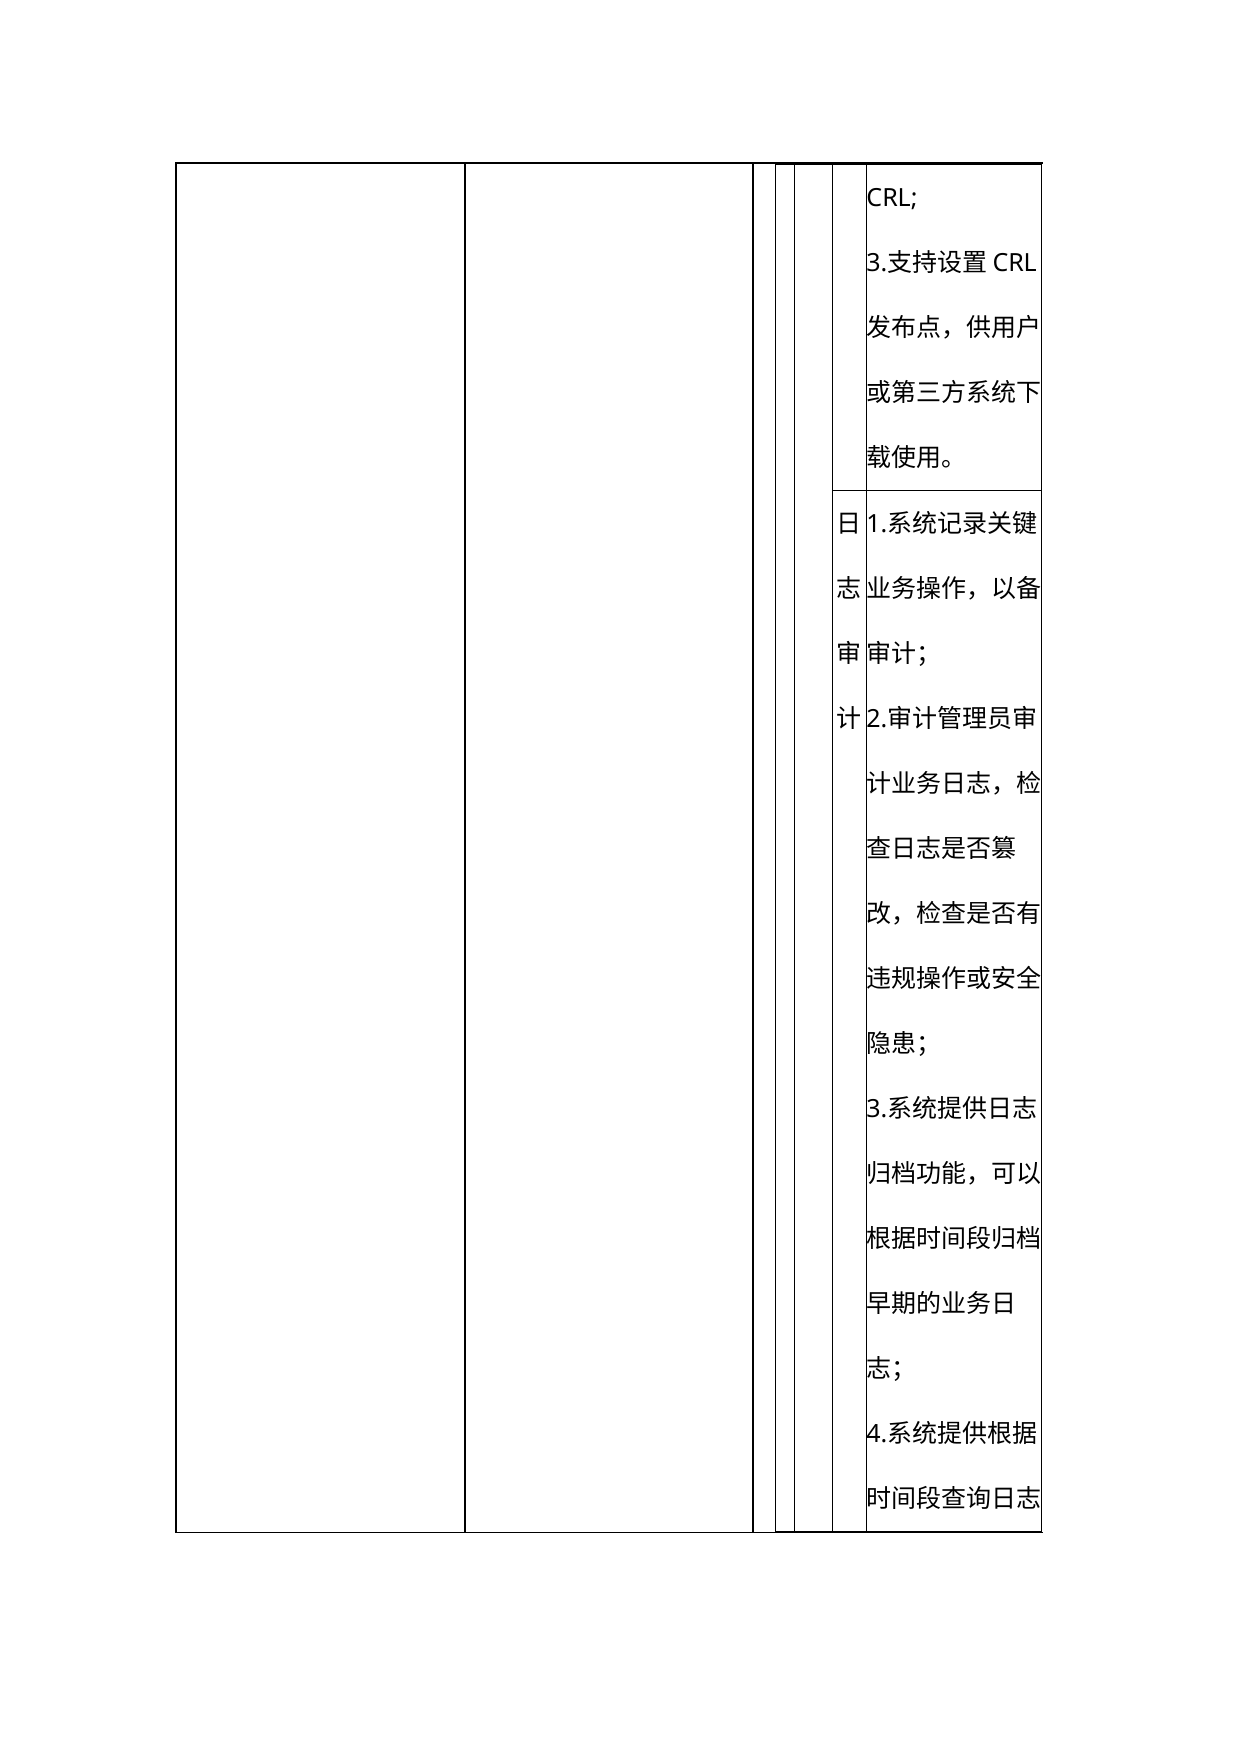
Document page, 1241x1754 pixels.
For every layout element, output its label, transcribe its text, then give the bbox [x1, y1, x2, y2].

table_cell [754, 164, 775, 1532]
table_cell [833, 491, 866, 1531]
table_cell [776, 165, 794, 1531]
table_cell [867, 165, 1041, 490]
table_cell 1 [177, 164, 464, 1532]
table_cell [833, 165, 866, 490]
table_cell ★ [466, 164, 752, 1532]
table_cell [867, 491, 1041, 1531]
table_cell [795, 165, 832, 1531]
